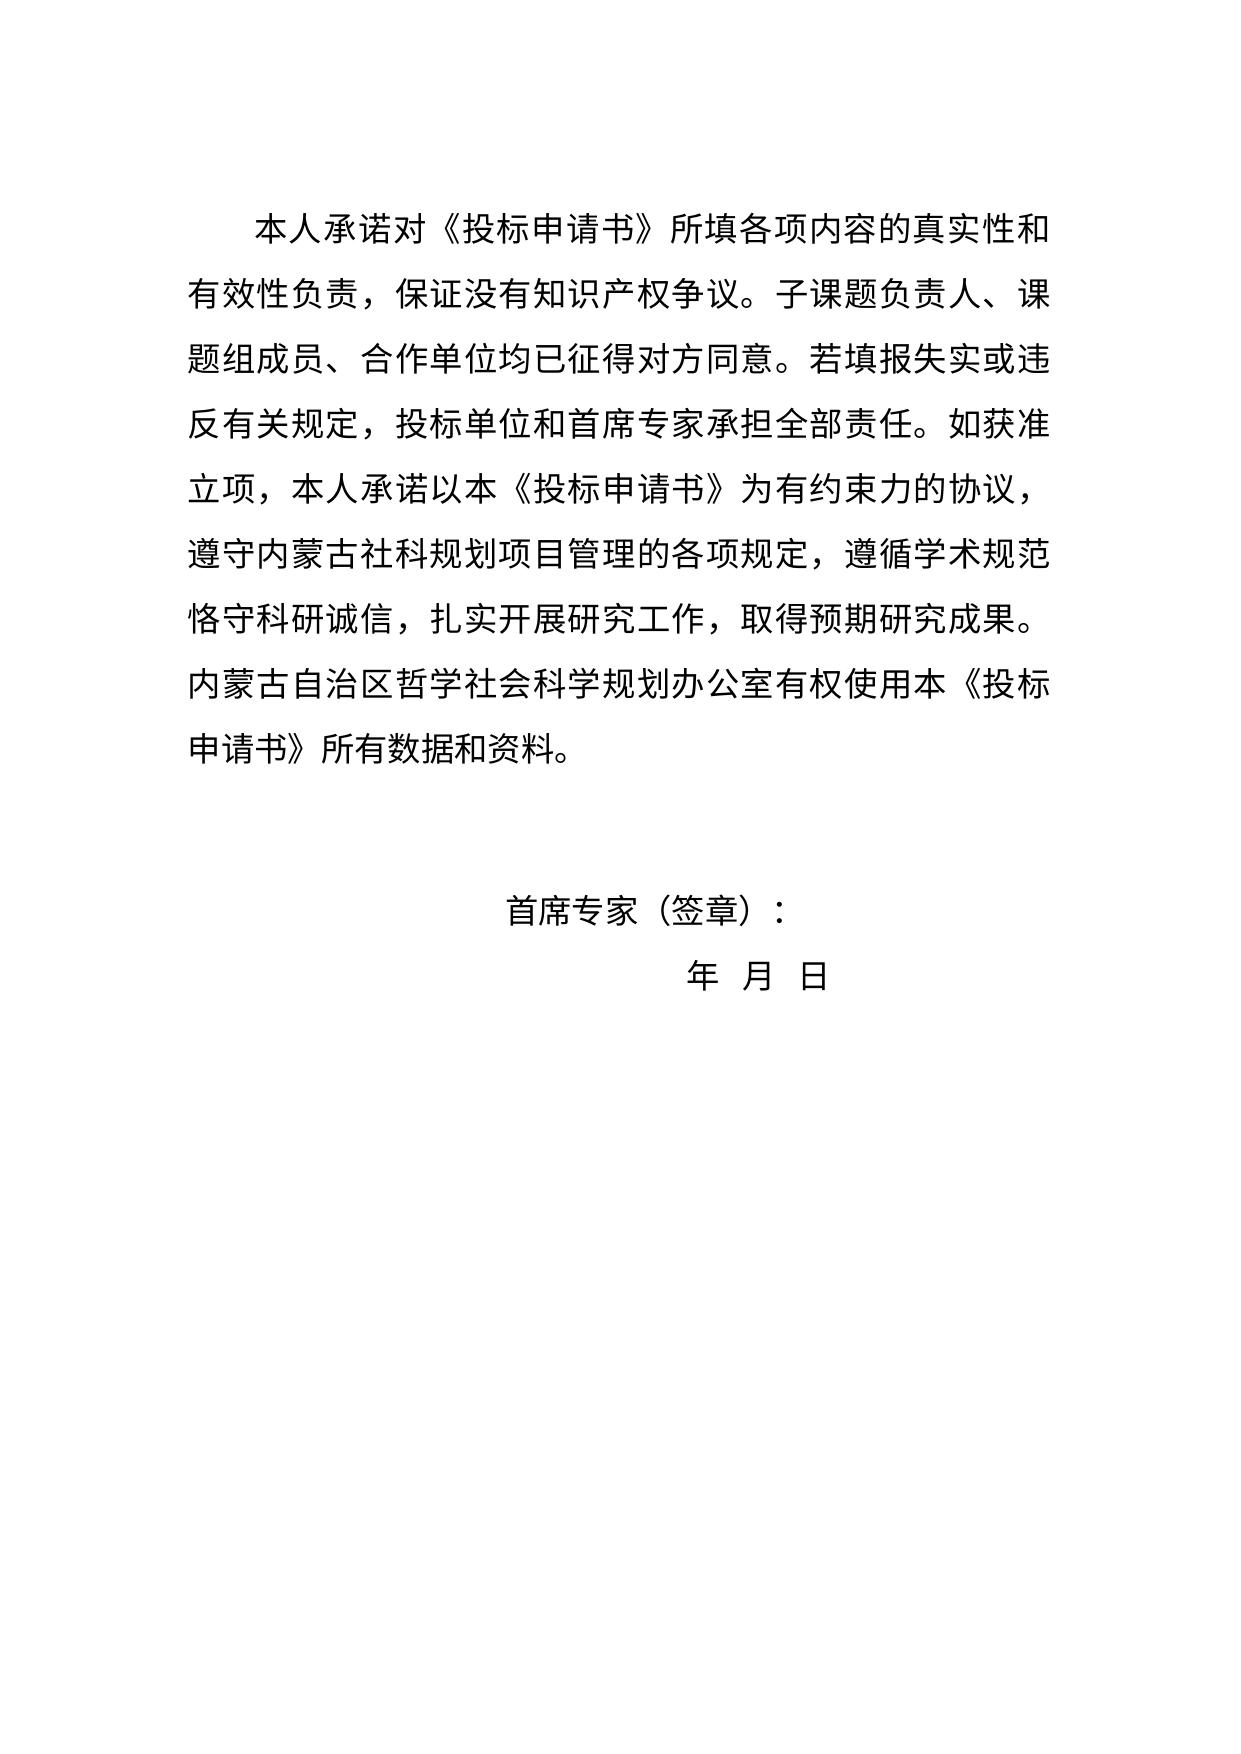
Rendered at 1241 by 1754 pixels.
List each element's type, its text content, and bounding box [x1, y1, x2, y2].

text 年 月 日 [187, 942, 1053, 1007]
text 首席专家（签章）： [187, 877, 1053, 942]
text 本人承诺对《投标申请书》所填各项内容的真实性和有效性负责，保证没有知识产权争议。子课题负责人、课题组成员、合作单位均已征得对方同意。若填报失实或违反有关规定，投标单位和首席专家承担全部责任。如获准立项，本人承诺以本《投标申请书》为有约束力的协议，遵守内蒙古社科规划项目管理的各项规定，遵循学术规范，恪守科研诚信，扎实开展研究工作，取得预期研究成果。内蒙古自治区哲学社会科学规划办公室有权使用本《投标申请书》所有数据和资料。 [187, 194, 1053, 779]
